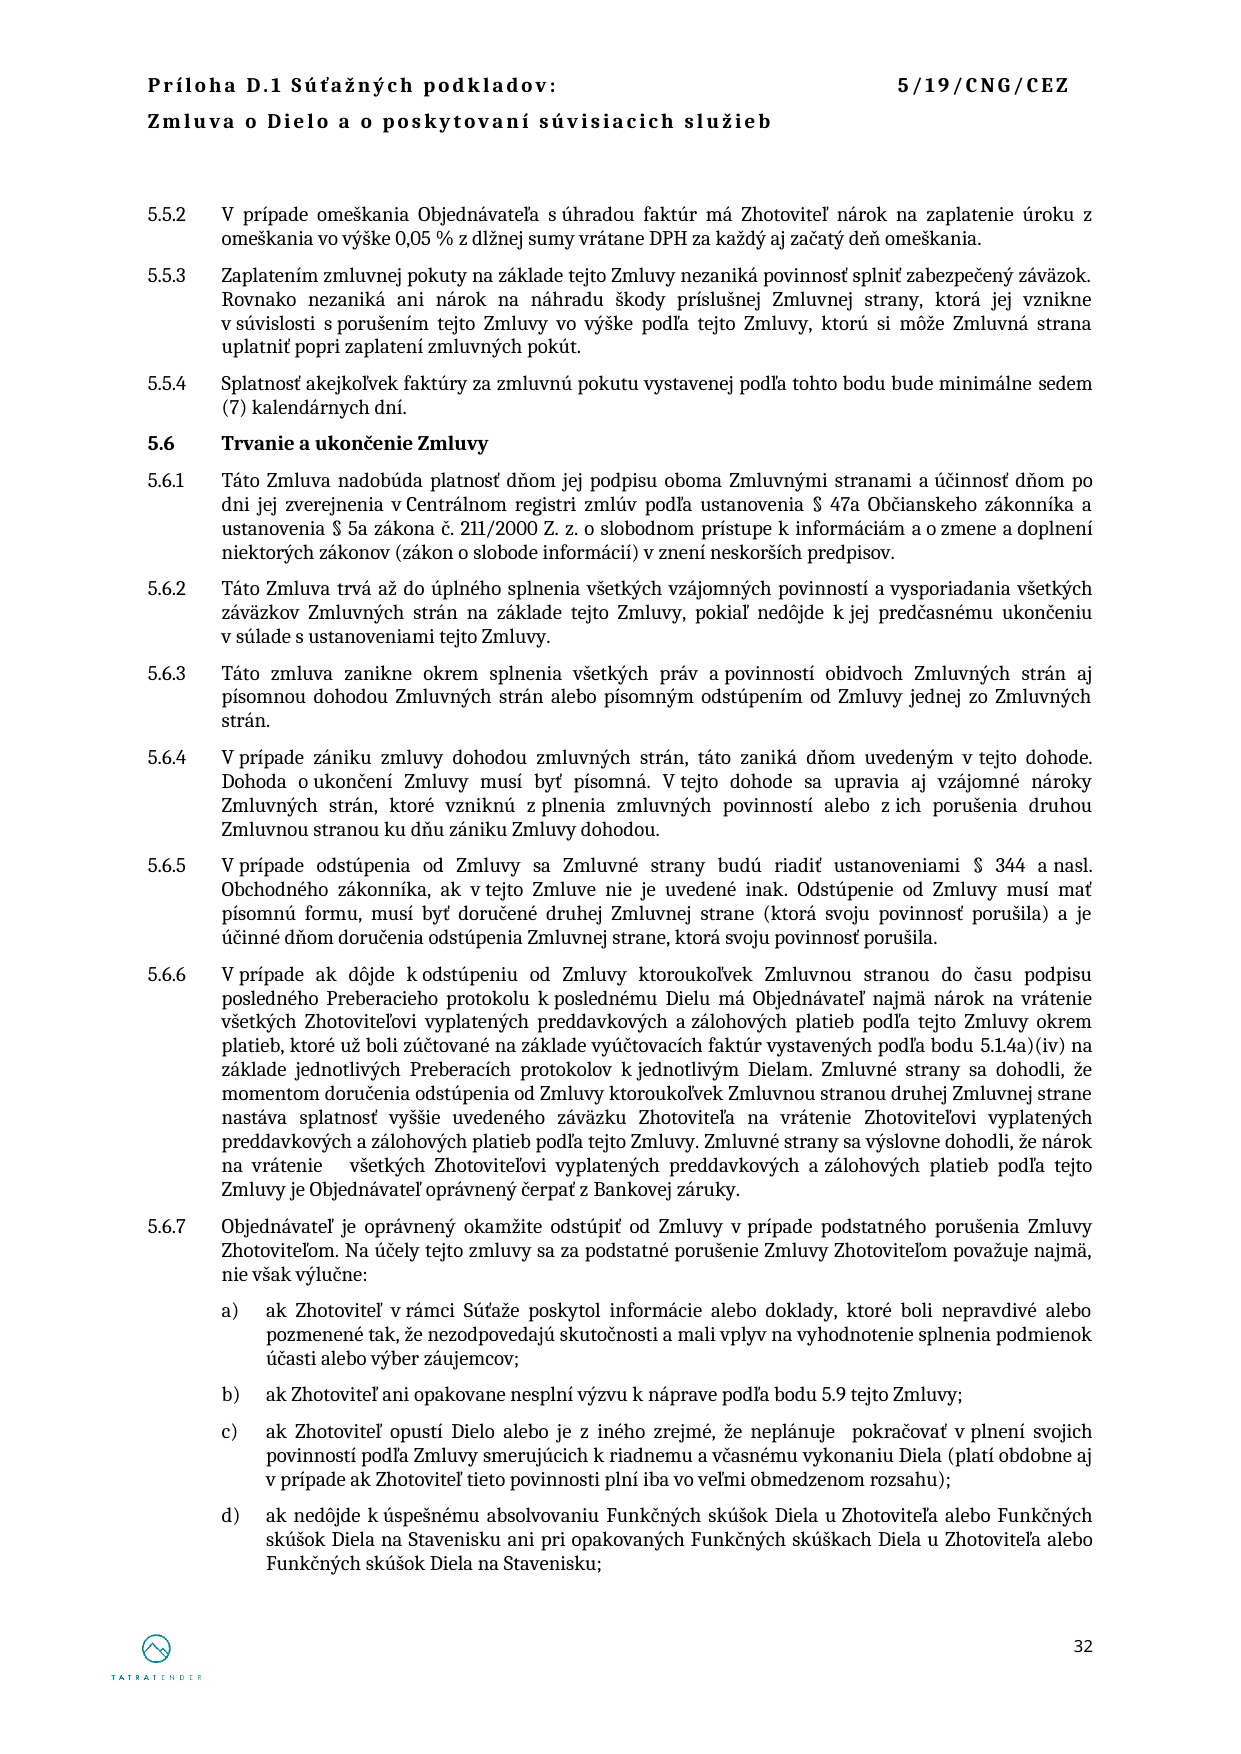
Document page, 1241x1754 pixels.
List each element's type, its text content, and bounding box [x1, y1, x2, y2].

list ak nedôjde k úspešnému absolvovaniu Funkčných skúšok Diela u Zhotoviteľa alebo Funkčných skúšok Diela na Stavenisku ani pri opakovaných Funkčných skúškach Diela u Zhotoviteľa alebo Funkčných skúšok Diela na Stavenisku; [221, 1504, 1093, 1576]
list V prípade zániku zmluvy dohodou zmluvných strán, táto zaniká dňom uvedeným v tejto dohode. Dohoda o ukončení Zmluvy musí byť písomná. V tejto dohode sa upravia aj vzájomné nároky Zmluvných strán, ktoré vzniknú z plnenia zmluvných povinností alebo z ich porušenia druhou Zmluvnou stranou ku dňu zániku Zmluvy dohodou. [148, 746, 1093, 841]
list V prípade ak dôjde k odstúpeniu od Zmluvy ktoroukoľvek Zmluvnou stranou do času podpisu posledného Preberacieho protokolu k poslednému Dielu má Objednávateľ najmä nárok na vrátenie všetkých Zhotoviteľovi vyplatených preddavkových a zálohových platieb podľa tejto Zmluvy okrem platieb, ktoré už boli zúčtované na základe vyúčtovacích faktúr vystavených podľa bodu 5.1.4a)(iv) na základe jednotlivých Preberacích protokolov k jednotlivým Dielam. Zmluvné strany sa dohodli, že momentom doručenia odstúpenia od Zmluvy ktoroukoľvek Zmluvnou stranou druhej Zmluvnej strane nastáva splatnosť vyššie uvedeného záväzku Zhotoviteľa na vrátenie Zhotoviteľovi vyplatených preddavkových a zálohových platieb podľa tejto Zmluvy. Zmluvné strany sa výslovne dohodli, že nárok na vrátenie všetkých Zhotoviteľovi vyplatených preddavkových a zálohových platieb podľa tejto Zmluvy je Objednávateľ oprávnený čerpať z Bankovej záruky. [148, 962, 1093, 1202]
list Táto Zmluva nadobúda platnosť dňom jej podpisu oboma Zmluvnými stranami a účinnosť dňom po dni jej zverejnenia v Centrálnom registri zmlúv podľa ustanovenia § 47a Občianskeho zákonníka a ustanovenia § 5a zákona č. 211/2000 Z. z. o slobodnom prístupe k informáciám a o zmene a doplnení niektorých zákonov (zákon o slobode informácií) v znení neskorších predpisov. [148, 468, 1093, 564]
list ak Zhotoviteľ v rámci Súťaže poskytol informácie alebo doklady, ktoré boli nepravdivé alebo pozmenené tak, že nezodpovedajú skutočnosti a mali vplyv na vyhodnotenie splnenia podmienok účasti alebo výber záujemcov; [221, 1299, 1093, 1371]
list Zaplatením zmluvnej pokuty na základe tejto Zmluvy nezaniká povinnosť splniť zabezpečený záväzok. Rovnako nezaniká ani nárok na náhradu škody príslušnej Zmluvnej strany, ktorá jej vznikne v súvislosti s porušením tejto Zmluvy vo výške podľa tejto Zmluvy, ktorú si môže Zmluvná strana uplatniť popri zaplatení zmluvných pokút. [148, 263, 1093, 359]
list ak Zhotoviteľ ani opakovane nesplní výzvu k náprave podľa bodu 5.9 tejto Zmluvy; [221, 1383, 1093, 1407]
list Objednávateľ je oprávnený okamžite odstúpiť od Zmluvy v prípade podstatného porušenia Zmluvy Zhotoviteľom. Na účely tejto zmluvy sa za podstatné porušenie Zmluvy Zhotoviteľom považuje najmä, nie však výlučne: [148, 1214, 1093, 1286]
list Splatnosť akejkoľvek faktúry za zmluvnú pokutu vystavenej podľa tohto bodu bude minimálne sedem (7) kalendárnych dní. [148, 372, 1093, 419]
list V prípade omeškania Objednávateľa s úhradou faktúr má Zhotoviteľ nárok na zaplatenie úroku z omeškania vo výške 0,05 % z dlžnej sumy vrátane DPH za každý aj začatý deň omeškania. [148, 203, 1093, 251]
list Trvanie a ukončenie Zmluvy [148, 432, 1093, 456]
picture [90, 1610, 222, 1704]
list ak Zhotoviteľ opustí Dielo alebo je z iného zrejmé, že neplánuje pokračovať v plnení svojich povinností podľa Zmluvy smerujúcich k riadnemu a včasnému vykonaniu Diela (platí obdobne aj v prípade ak Zhotoviteľ tieto povinnosti plní iba vo veľmi obmedzenom rozsahu); [221, 1419, 1093, 1491]
list Táto Zmluva trvá až do úplného splnenia všetkých vzájomných povinností a vysporiadania všetkých záväzkov Zmluvných strán na základe tejto Zmluvy, pokiaľ nedôjde k jej predčasnému ukončeniu v súlade s ustanoveniami tejto Zmluvy. [148, 577, 1093, 649]
list Táto zmluva zanikne okrem splnenia všetkých práv a povinností obidvoch Zmluvných strán aj písomnou dohodou Zmluvných strán alebo písomným odstúpením od Zmluvy jednej zo Zmluvných strán. [148, 661, 1093, 733]
list V prípade odstúpenia od Zmluvy sa Zmluvné strany budú riadiť ustanoveniami § 344 a nasl. Obchodného zákonníka, ak v tejto Zmluve nie je uvedené inak. Odstúpenie od Zmluvy musí mať písomnú formu, musí byť doručené druhej Zmluvnej strane (ktorá svoju povinnosť porušila) a je účinné dňom doručenia odstúpenia Zmluvnej strane, ktorá svoju povinnosť porušila. [148, 854, 1093, 950]
